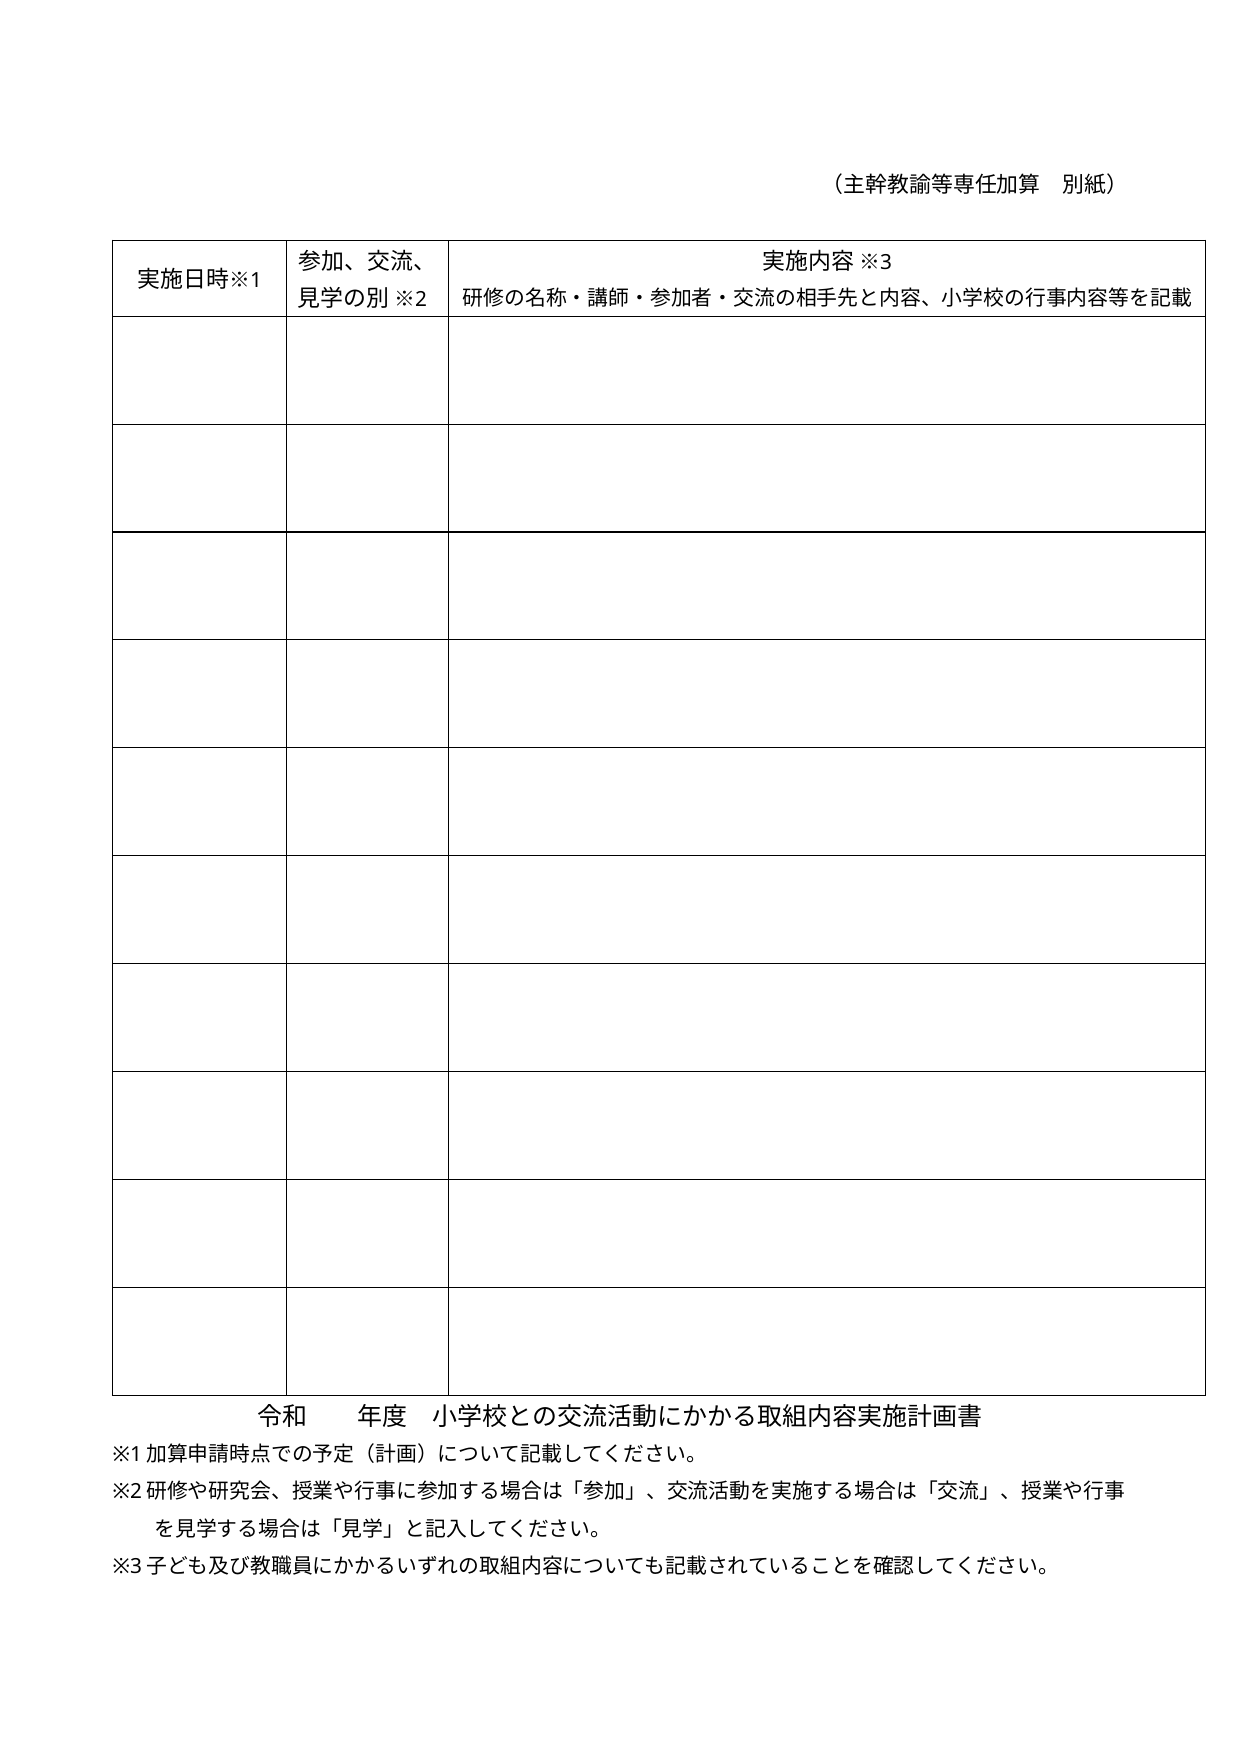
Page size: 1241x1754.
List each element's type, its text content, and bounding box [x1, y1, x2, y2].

table_header 実施日時※1 [113, 241, 286, 316]
table_cell [113, 748, 286, 855]
table_cell [449, 1072, 1205, 1179]
table_cell [449, 317, 1205, 423]
text （主幹教諭等専任加算 別紙） [112, 164, 1128, 202]
table_cell [287, 1288, 448, 1395]
table_cell [287, 640, 448, 747]
table_header 実施内容 ※3 研修の名称・講師・参加者・交流の相手先と内容、小学校の行事内容等を記載 [449, 241, 1205, 316]
table_cell [287, 748, 448, 855]
table_cell [113, 317, 286, 423]
table_cell [113, 640, 286, 747]
table_cell [113, 1180, 286, 1287]
table_cell [113, 1288, 286, 1395]
table_cell [449, 1288, 1205, 1395]
table_cell [449, 640, 1205, 747]
text ※3子ども及び教職員にかかるいずれの取組内容についても記載されていることを確認してください。 [112, 1546, 1128, 1583]
table_cell [287, 425, 448, 531]
table_cell [449, 425, 1205, 531]
table_cell [113, 964, 286, 1071]
table_cell [113, 533, 286, 639]
table_header 参加、交流、 見学の別 ※2 [287, 241, 448, 316]
table_cell [113, 1072, 286, 1179]
table_cell [287, 964, 448, 1071]
table_cell [113, 856, 286, 963]
table_cell [287, 533, 448, 639]
text ※1加算申請時点での予定（計画）について記載してください。 [112, 1433, 1128, 1471]
table_cell [287, 1072, 448, 1179]
table_cell [449, 964, 1205, 1071]
text ※2研修や研究会、授業や行事に参加する場合は「参加」、交流活動を実施する場合は「交流」、授業や行事を見学する場合は「見学」と記入してください。 [112, 1471, 1128, 1546]
table_cell [287, 317, 448, 423]
table_cell [449, 748, 1205, 855]
table_cell [449, 1180, 1205, 1287]
table_cell [449, 856, 1205, 963]
table_cell [113, 425, 286, 531]
text 令和 年度 小学校との交流活動にかかる取組内容実施計画書 [112, 1396, 1128, 1433]
table_cell [287, 856, 448, 963]
table_cell [287, 1180, 448, 1287]
table_cell [449, 533, 1205, 639]
